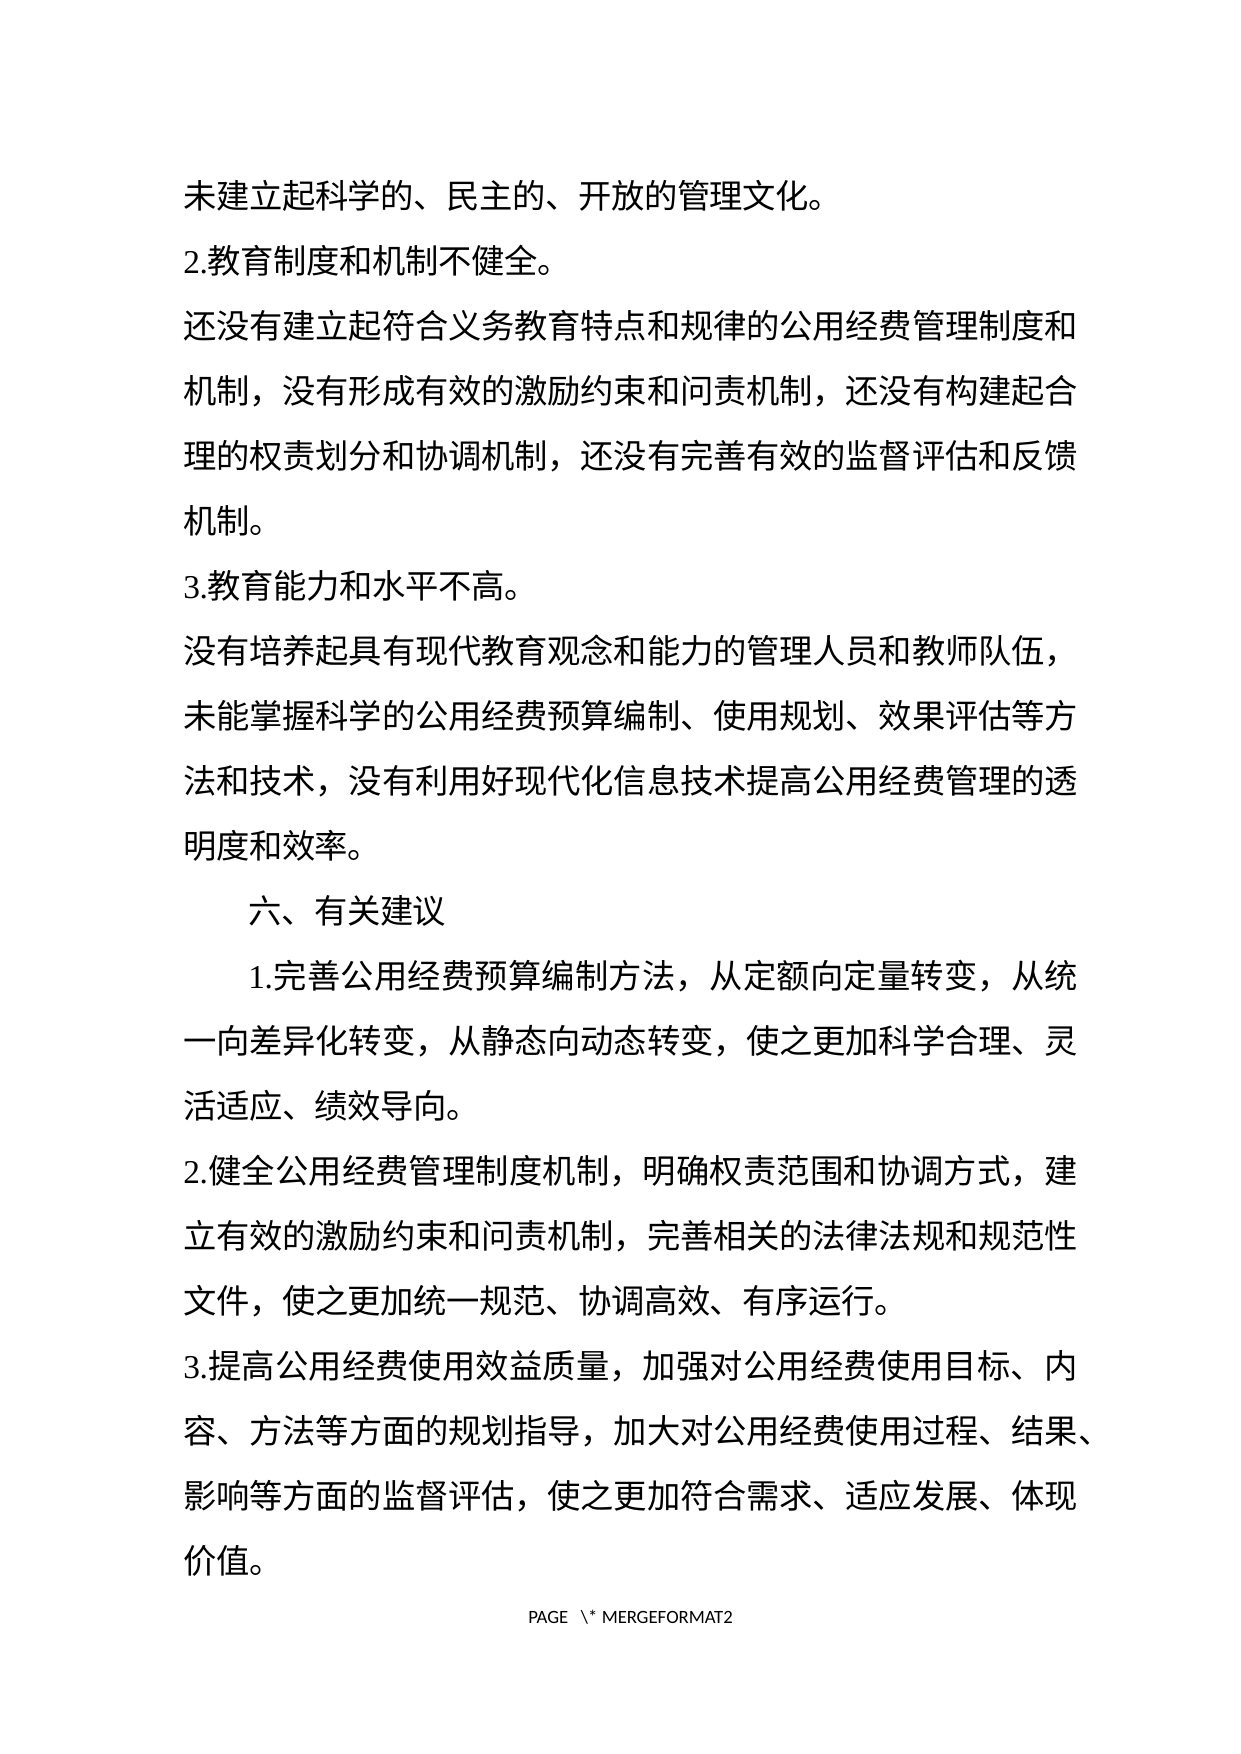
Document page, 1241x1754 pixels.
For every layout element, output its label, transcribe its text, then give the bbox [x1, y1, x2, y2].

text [183, 162, 1078, 877]
text 六、有关建议 [183, 877, 1078, 942]
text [183, 942, 1078, 1592]
